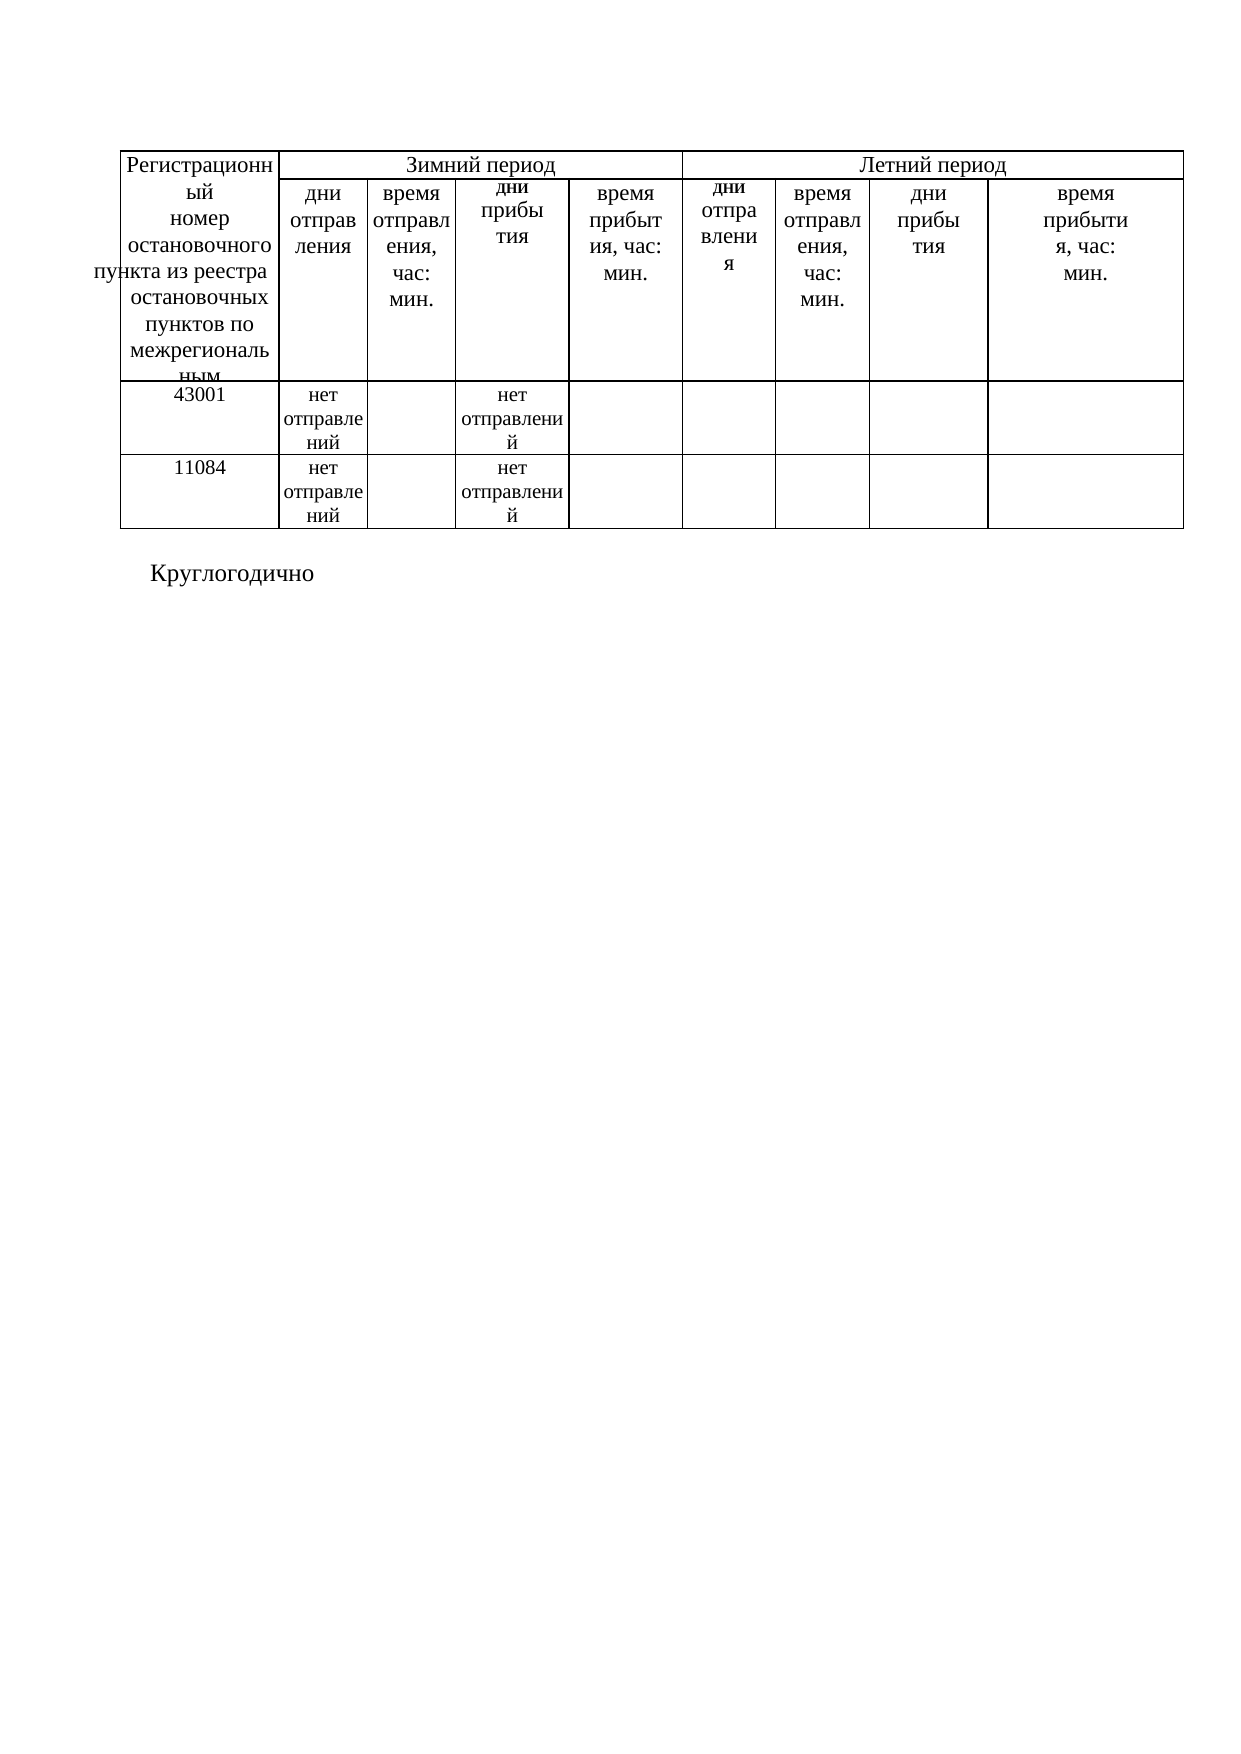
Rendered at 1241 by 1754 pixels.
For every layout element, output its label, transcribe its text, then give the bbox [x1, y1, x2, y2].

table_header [121, 152, 278, 380]
table_cell нет отправлений [280, 382, 367, 454]
table_cell нет отправлений [456, 382, 568, 454]
table_cell [870, 382, 987, 454]
table_header Зимний период [280, 152, 682, 178]
table_cell [870, 455, 987, 527]
table_cell дни отправ ления [280, 180, 367, 380]
table_cell [989, 455, 1183, 527]
table_cell [776, 382, 869, 454]
table_cell нет отправлений [456, 455, 568, 527]
table_cell ДНИ прибы тия [456, 180, 568, 380]
table_cell [776, 455, 869, 527]
table_cell [368, 455, 455, 527]
table_cell время отправл ения, час: мин. [776, 180, 869, 380]
table_cell [683, 455, 775, 527]
table_cell нет отправлений [280, 455, 367, 527]
table_cell [989, 382, 1183, 454]
table_cell [683, 382, 775, 454]
text Круглогодично [150, 558, 1090, 587]
table_cell [570, 455, 682, 527]
table_cell [570, 382, 682, 454]
table_cell 43001 [121, 382, 278, 454]
table_cell время прибыти я, час: мин. [989, 180, 1183, 380]
table_cell дни прибы тия [870, 180, 987, 380]
table_header Летний период [683, 152, 1183, 178]
table_cell ДНИ отпра влени я [683, 180, 775, 380]
table_cell 11084 [121, 455, 278, 527]
table_cell время прибыт ия, час: мин. [570, 180, 682, 380]
table_cell [368, 382, 455, 454]
table_cell время отправл ения, час: мин. [368, 180, 455, 380]
